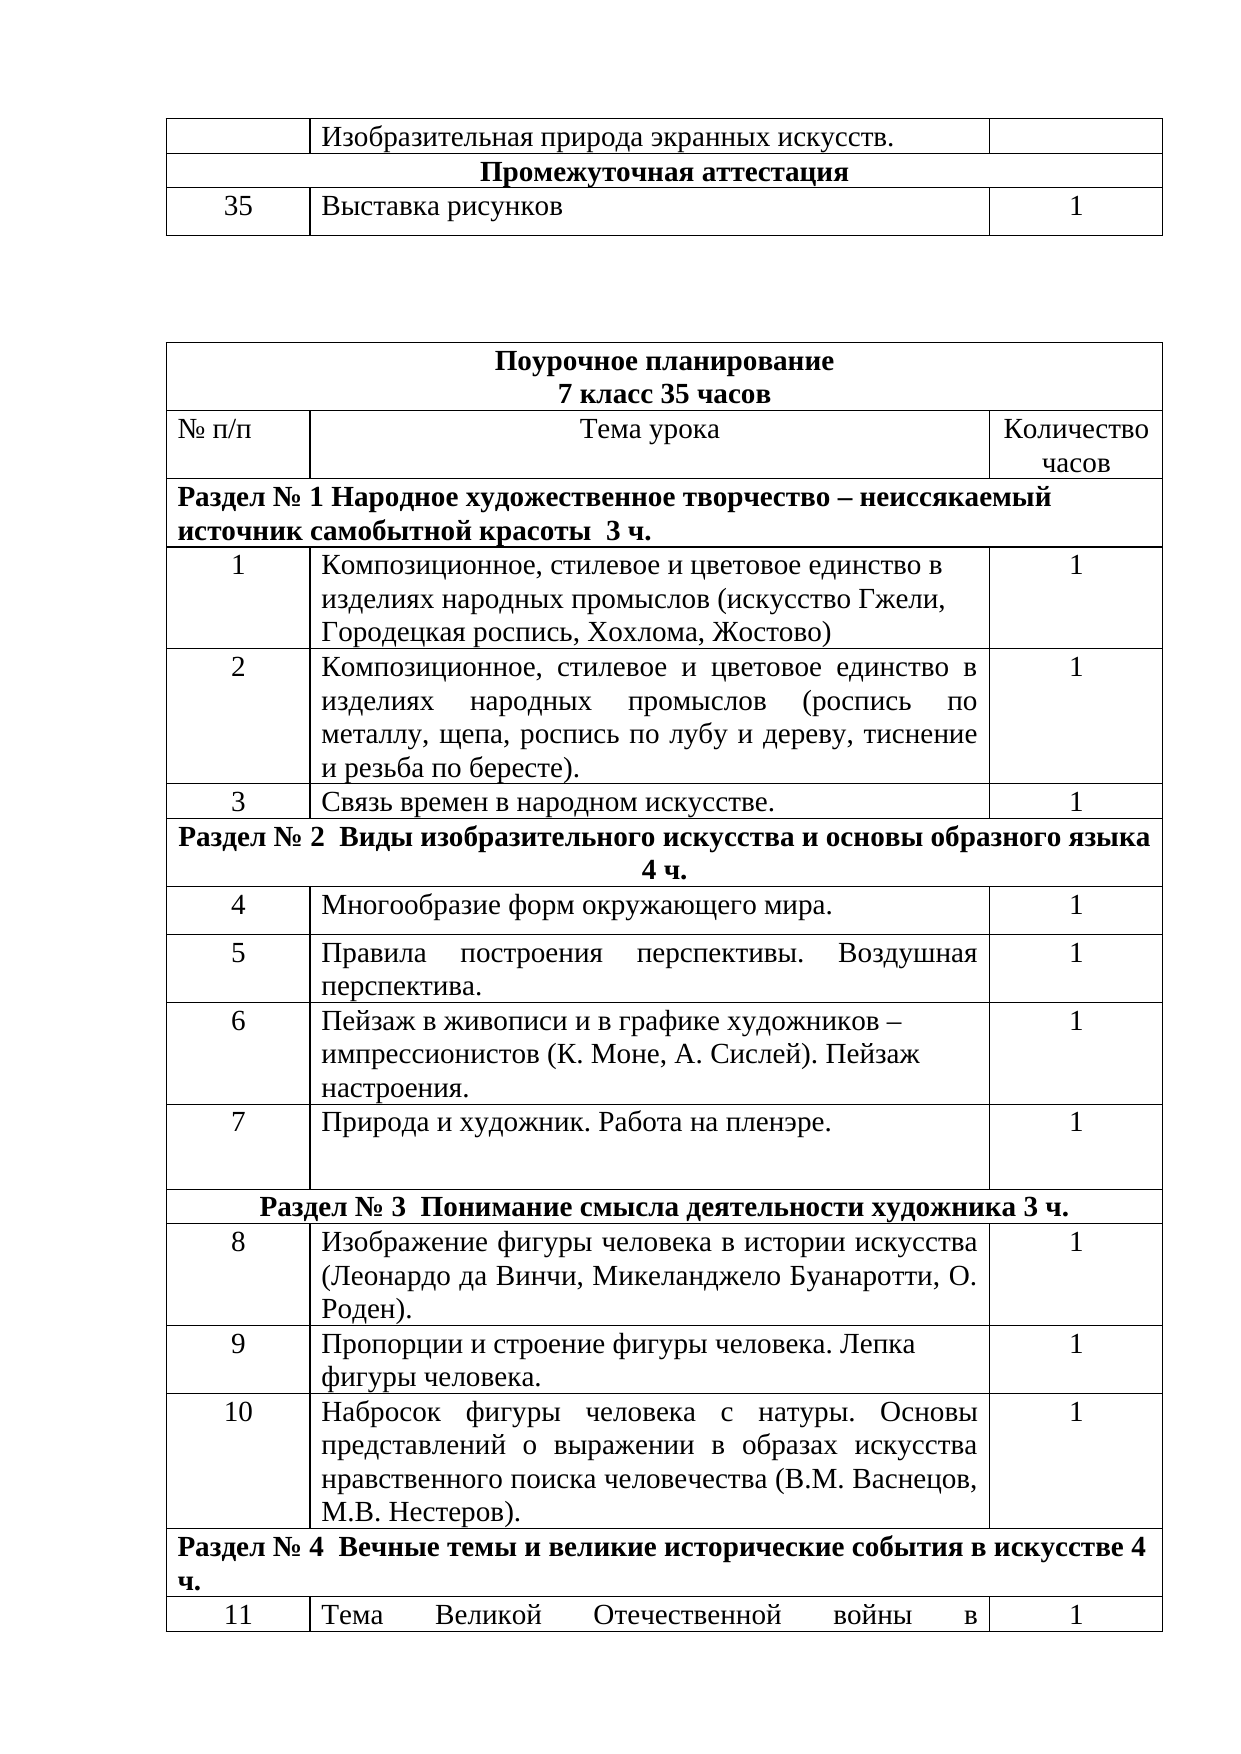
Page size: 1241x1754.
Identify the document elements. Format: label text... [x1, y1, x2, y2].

table_cell 1 [990, 188, 1162, 235]
table_cell 8 [167, 1224, 309, 1325]
table_cell 1 [990, 1105, 1162, 1188]
table_cell Композиционное, стилевое и цветовое единство в изделиях народных промыслов (роспись по металлу, щепа, роспись по лубу и дереву, тиснение и резьба по бересте). [311, 649, 989, 783]
table_cell Промежуточная аттестация [167, 154, 1162, 187]
table_cell Природа и художник. Работа на пленэре. [311, 1105, 989, 1188]
table_cell 1 [990, 1326, 1162, 1393]
table_cell Выставка рисунков [311, 188, 989, 235]
table_cell 1 [167, 548, 309, 648]
table_cell Композиционное, стилевое и цветовое единство в изделиях народных промыслов (искусство Гжели, Городецкая роспись, Хохлома, Жостово) [311, 548, 989, 648]
table_cell 1 [990, 887, 1162, 934]
table_cell 3 [167, 784, 309, 818]
table_cell 1 [990, 935, 1162, 1002]
table_cell 1 [990, 1224, 1162, 1325]
table_cell Тема урока [311, 411, 989, 478]
table_cell 5 [167, 935, 309, 1002]
table_cell 6 [167, 1003, 309, 1103]
table_cell Набросок фигуры человека с натуры. Основы представлений о выражении в образах искусства нравственного поиска человечества (В.М. Васнецов, М.В. Нестеров). [311, 1394, 989, 1528]
table_cell 10 [167, 1394, 309, 1528]
table_cell Многообразие форм окружающего мира. [311, 887, 989, 934]
table_cell 1 [990, 1003, 1162, 1103]
table_cell 34 [167, 119, 309, 153]
table_cell № п/п [167, 411, 309, 478]
table_cell 1 [990, 1597, 1162, 1631]
table_cell 35 [167, 188, 309, 235]
table_cell Раздел № 3 Понимание смысла деятельности художника 3 ч. [167, 1190, 1162, 1223]
table_cell Правила построения перспективы. Воздушная перспектива. [311, 935, 989, 1002]
table_header Поурочное планирование 7 класс 35 часов [167, 343, 1162, 410]
table_cell 1 [990, 548, 1162, 648]
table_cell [311, 1597, 989, 1631]
table_cell 1 [990, 649, 1162, 783]
table_cell 1 [990, 784, 1162, 818]
table_cell Пропорции и строение фигуры человека. Лепка фигуры человека. [311, 1326, 989, 1393]
table_cell Изображение фигуры человека в истории искусства (Леонардо да Винчи, Микеланджело Буанаротти, О. Роден). [311, 1224, 989, 1325]
table_cell Количество часов [990, 411, 1162, 478]
table_cell 2 [167, 649, 309, 783]
table_cell 1 [990, 119, 1162, 153]
table_cell Раздел № 1 Народное художественное творчество – неиссякаемый источник самобытной красоты 3 ч. [167, 479, 1162, 546]
table_cell 7 [167, 1105, 309, 1188]
table_cell 1 [990, 1394, 1162, 1528]
table_cell Связь времен в народном искусстве. [311, 784, 989, 818]
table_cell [311, 119, 989, 153]
table_cell Раздел № 4 Вечные темы и великие исторические события в искусстве 4 ч. [167, 1529, 1162, 1596]
table_cell 9 [167, 1326, 309, 1393]
table_cell Раздел № 2 Виды изобразительного искусства и основы образного языка 4 ч. [167, 819, 1162, 886]
table_cell Пейзаж в живописи и в графике художников – импрессионистов (К. Моне, А. Сислей). Пейзаж настроения. [311, 1003, 989, 1103]
table_cell 11 [167, 1597, 309, 1631]
table_cell 4 [167, 887, 309, 934]
